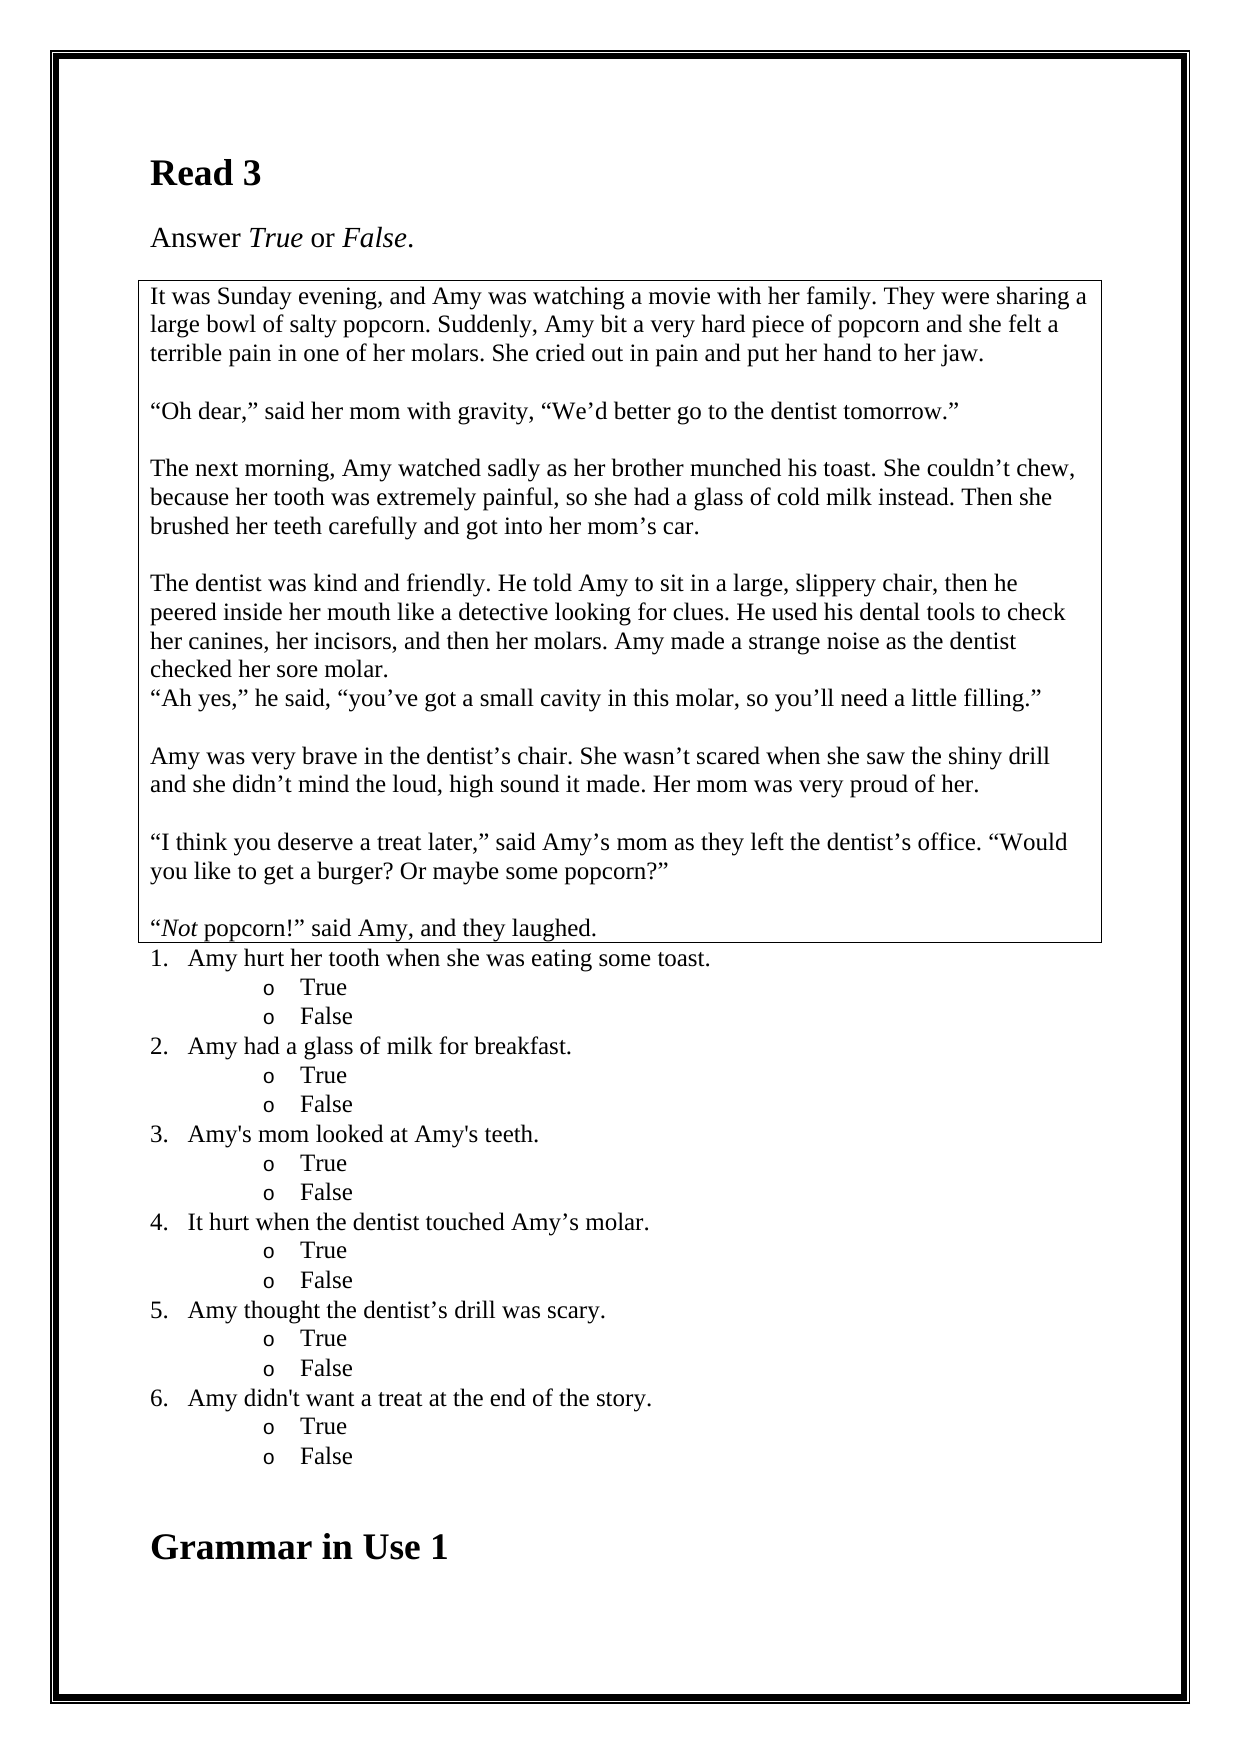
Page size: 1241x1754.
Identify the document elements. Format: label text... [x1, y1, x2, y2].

list False [262, 1001, 1090, 1031]
list Amy's mom looked at Amy's teeth. [150, 1119, 1090, 1148]
list True [262, 1060, 1090, 1089]
text Grammar in Use 1 [150, 1524, 1090, 1568]
list False [262, 1353, 1090, 1383]
text Answer True or False. [150, 220, 1090, 254]
list False [262, 1089, 1090, 1119]
list False [262, 1177, 1090, 1207]
list Amy hurt her tooth when she was eating some toast. [150, 943, 1090, 972]
list True [262, 1411, 1090, 1441]
text Read 3 [150, 150, 1090, 193]
list True [262, 1236, 1090, 1265]
list True [262, 972, 1090, 1001]
list False [262, 1441, 1090, 1471]
list False [262, 1265, 1090, 1295]
list True [262, 1148, 1090, 1177]
list Amy didn't want a treat at the end of the story. [150, 1383, 1090, 1411]
list Amy thought the dentist’s drill was scary. [150, 1295, 1090, 1323]
list Amy had a glass of milk for breakfast. [150, 1031, 1090, 1060]
list True [262, 1323, 1090, 1353]
list It hurt when the dentist touched Amy’s molar. [150, 1207, 1090, 1236]
